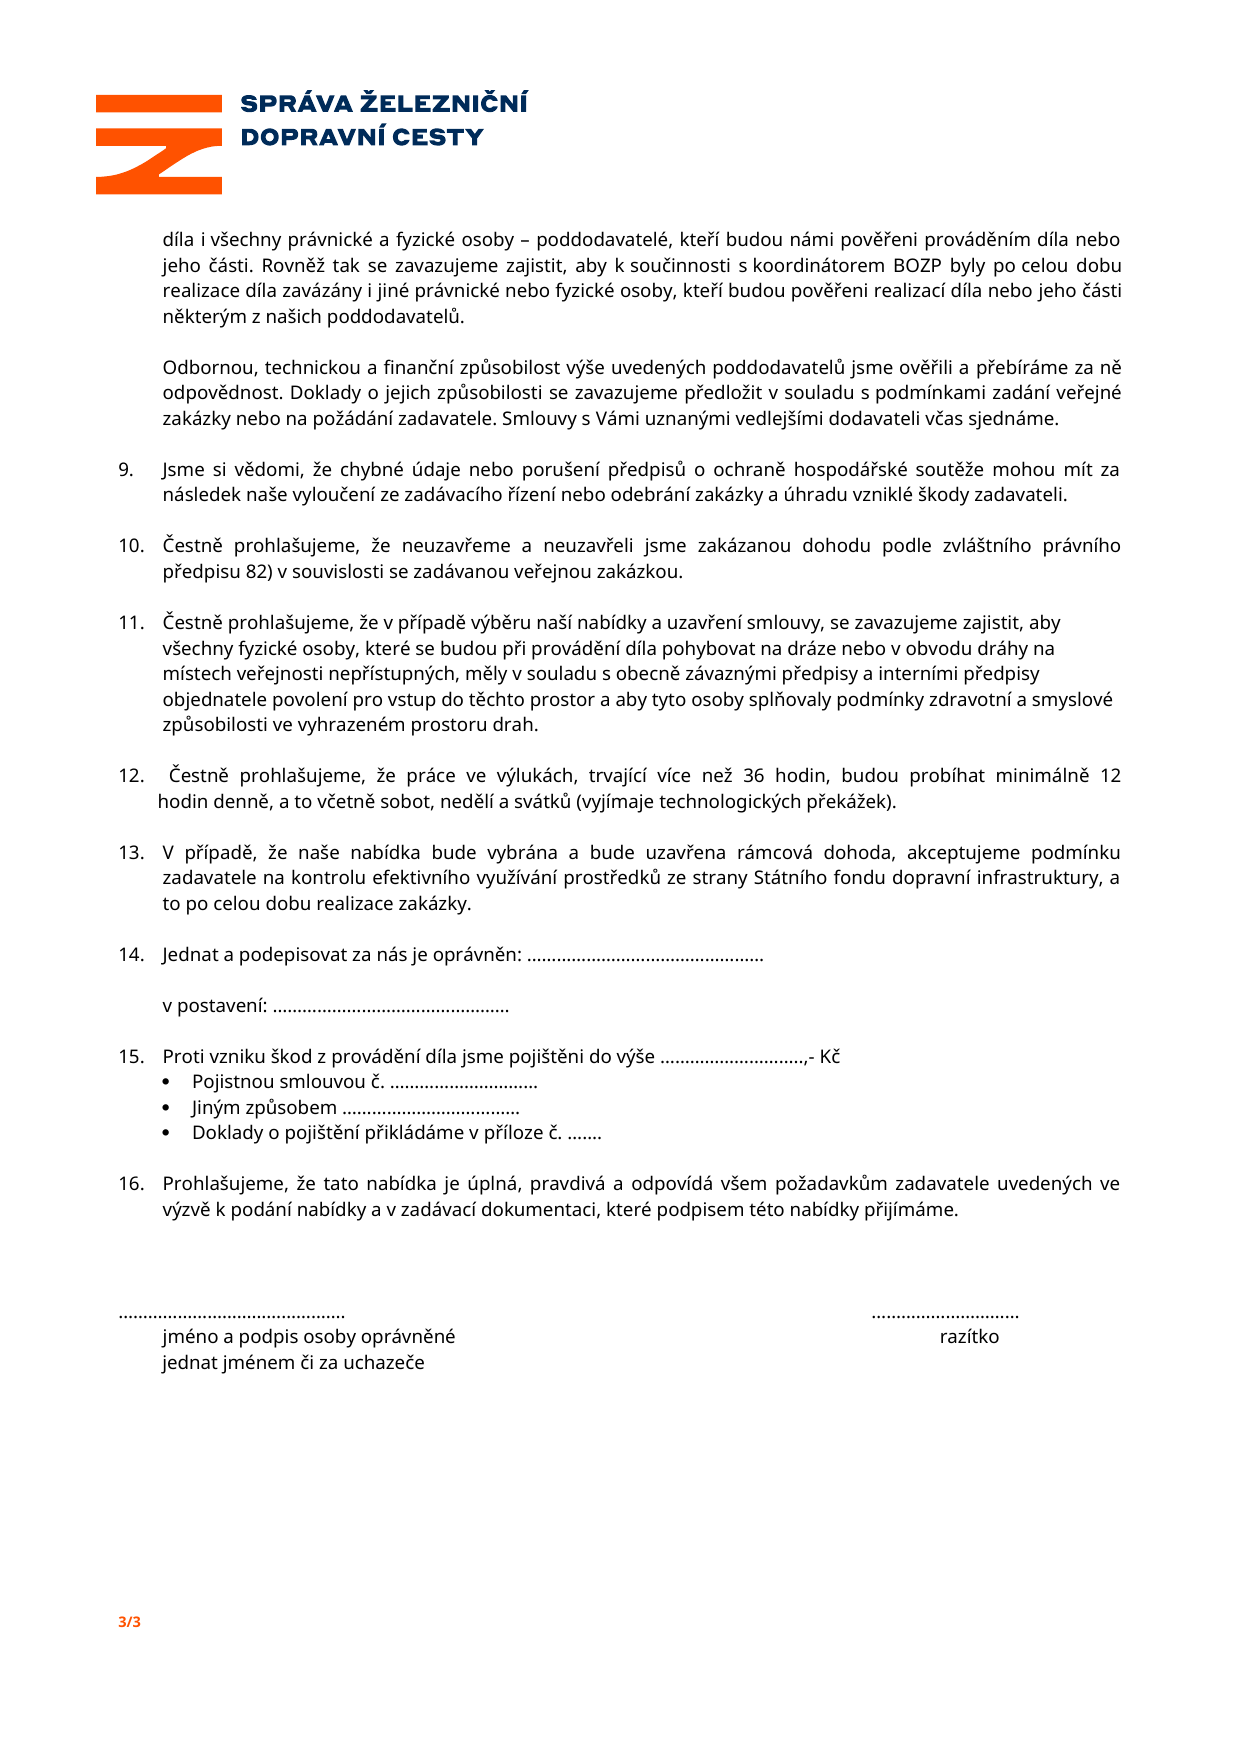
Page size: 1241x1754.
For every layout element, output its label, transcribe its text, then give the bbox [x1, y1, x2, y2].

list Jednat a podepisovat za nás je oprávněn: ………………………………………… [118, 941, 1122, 967]
list Doklady o pojištění přikládáme v příloze č. ……. [162, 1120, 1122, 1145]
list Prohlašujeme, že tato nabídka je úplná, pravdivá a odpovídá všem požadavkům zadavatele uvedených ve výzvě k podání nabídky a v zadávací dokumentaci, které podpisem této nabídky přijímáme. [118, 1171, 1122, 1222]
text Odbornou, technickou a finanční způsobilost výše uvedených poddodavatelů jsme ověřili a přebíráme za ně odpovědnost. Doklady o jejich způsobilosti se zavazujeme předložit v souladu s podmínkami zadání veřejné zakázky nebo na požádání zadavatele. Smlouvy s Vámi uznanými vedlejšími dodavateli včas sjednáme. [162, 354, 1122, 431]
text v postavení: ………………………………………… [162, 992, 1122, 1018]
text jednat jménem či za uchazeče [118, 1349, 1122, 1375]
list Jiným způsobem ……………………………… [162, 1094, 1122, 1120]
list Pojistnou smlouvou č. ………………………… [162, 1069, 1122, 1094]
list Čestně prohlašujeme, že práce ve výlukách, trvající více než 36 hodin, budou probíhat minimálně 12 hodin denně, a to včetně sobot, nedělí a svátků (vyjímaje technologických překážek). [118, 762, 1122, 813]
text jméno a podpis osoby oprávněné razítko [118, 1324, 1122, 1349]
text ………………………………………. ………………………… [118, 1298, 1122, 1324]
list Čestně prohlašujeme, že v případě výběru naší nabídky a uzavření smlouvy, se zavazujeme zajistit, aby všechny fyzické osoby, které se budou při provádění díla pohybovat na dráze nebo v obvodu dráhy na místech veřejnosti nepřístupných, měly v souladu s obecně závaznými předpisy a interními předpisy objednatele povolení pro vstup do těchto prostor a aby tyto osoby splňovaly podmínky zdravotní a smyslové způsobilosti ve vyhrazeném prostoru drah. [118, 609, 1122, 737]
list V případě, že naše nabídka bude vybrána a bude uzavřena rámcová dohoda, akceptujeme podmínku zadavatele na kontrolu efektivního využívání prostředků ze strany Státního fondu dopravní infrastruktury, a to po celou dobu realizace zakázky. [118, 839, 1122, 916]
list Proti vzniku škod z provádění díla jsme pojištěni do výše ………………………..,- Kč [118, 1043, 1122, 1069]
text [162, 226, 1122, 328]
list Čestně prohlašujeme, že neuzavřeme a neuzavřeli jsme zakázanou dohodu podle zvláštního právního předpisu 82) v souvislosti se zadávanou veřejnou zakázkou. [118, 533, 1122, 584]
list Jsme si vědomi, že chybné údaje nebo porušení předpisů o ochraně hospodářské soutěže mohou mít za následek naše vyloučení ze zadávacího řízení nebo odebrání zakázky a úhradu vzniklé škody zadavateli. [118, 456, 1122, 507]
